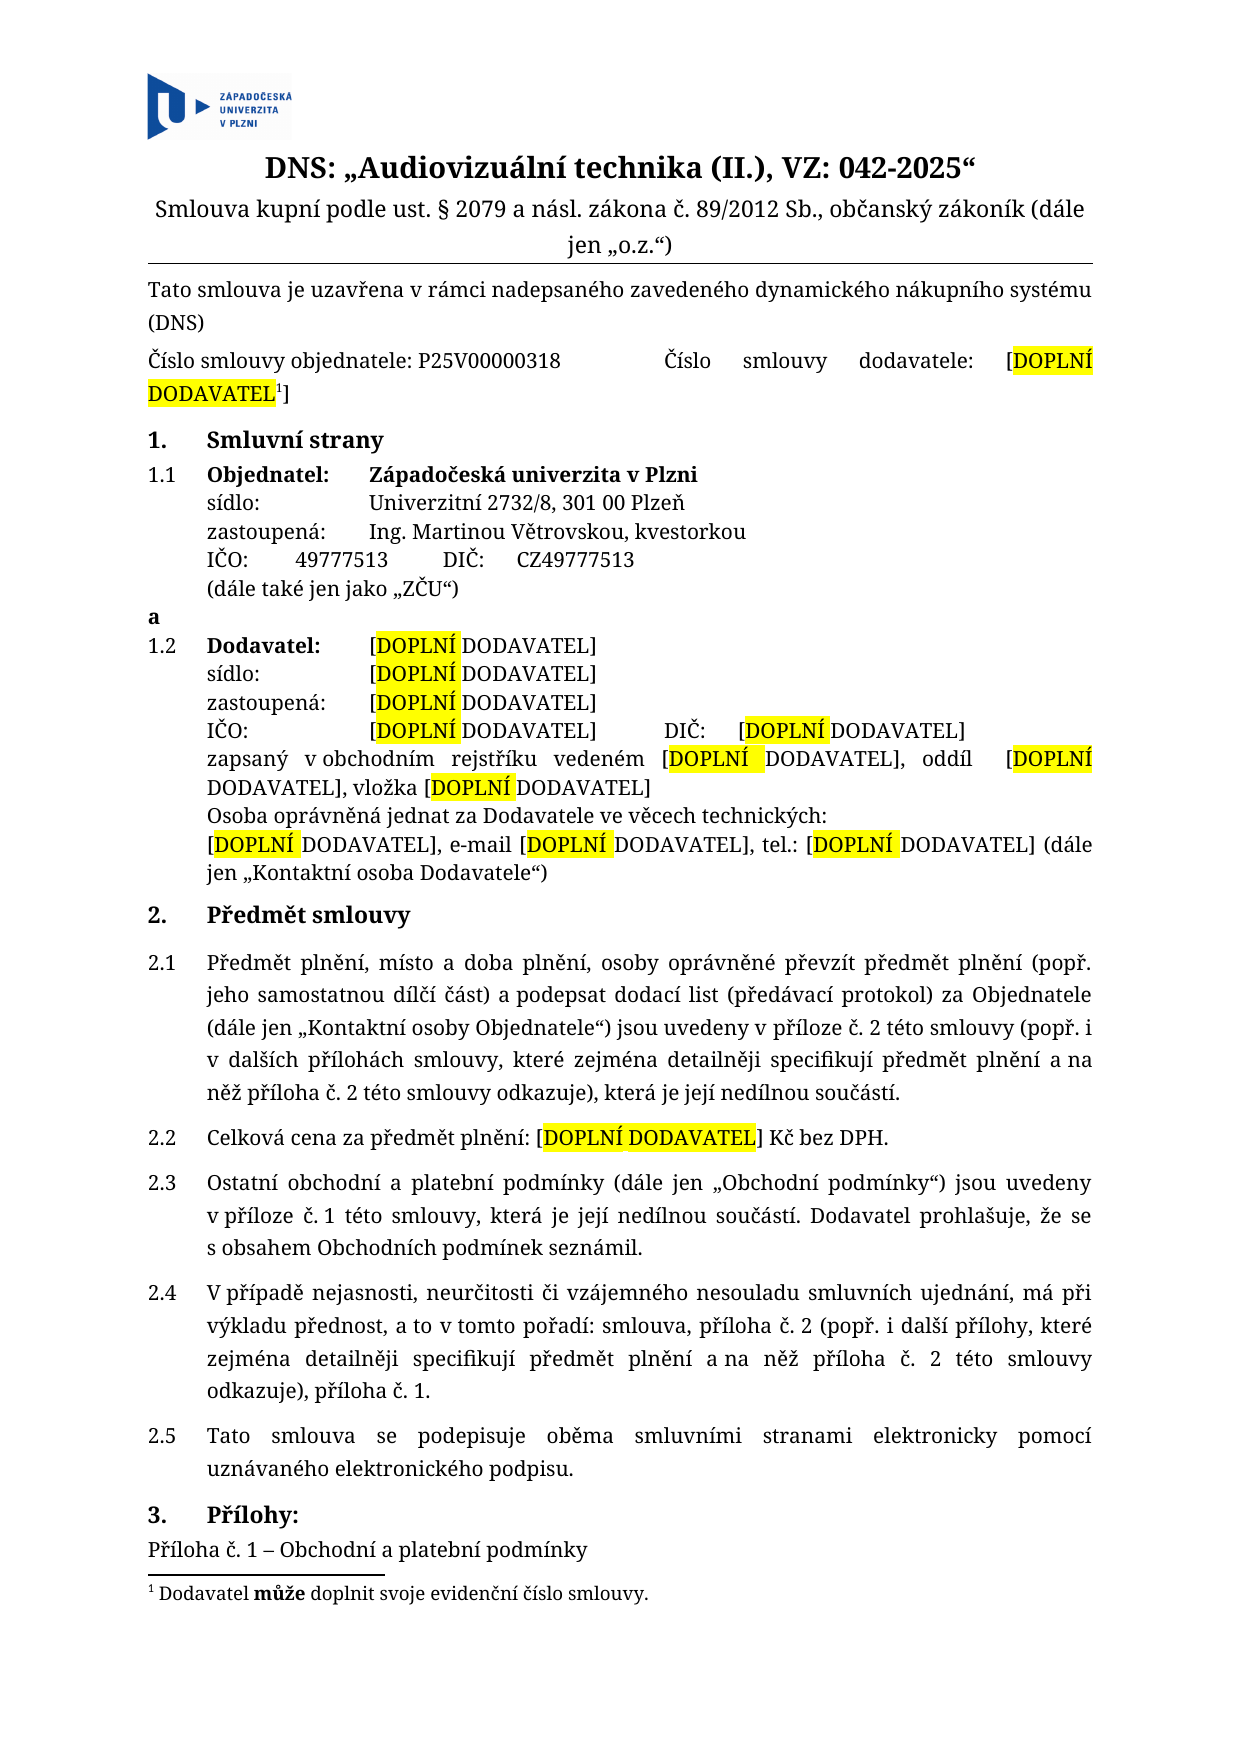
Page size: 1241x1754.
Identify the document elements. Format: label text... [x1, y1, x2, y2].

text IČO: [DOPLNÍ DODAVATEL] DIČ: [DOPLNÍ DODAVATEL] [830, 716, 1093, 744]
text zastoupená: [DOPLNÍ DODAVATEL] [461, 688, 1093, 716]
text zastoupená: Ing. Martinou Větrovskou, kvestorkou [207, 517, 1093, 545]
text (dále také jen jako „ZČU“) [207, 574, 1093, 602]
list Objednatel: Západočeská univerzita v Plzni [148, 460, 1093, 488]
list Ostatní obchodní a platební podmínky (dále jen „Obchodní podmínky“) jsou uvedeny v příloze č. 1 této smlouvy, která je její nedílnou součástí. Dodavatel prohlašuje, že se s obsahem Obchodních podmínek seznámil. [148, 1168, 1093, 1262]
text Smlouva kupní podle ust. § 2079 a násl. zákona č. 89/2012 Sb., občanský zákoník (dále jen „o.z.“) [148, 193, 1093, 263]
list Tato smlouva se podepisuje oběma smluvními stranami elektronicky pomocí uznávaného elektronického podpisu. [148, 1421, 1093, 1482]
text IČO: 49777513 DIČ: CZ49777513 [207, 545, 1093, 574]
text Číslo smlouvy objednatele: P25V00000318 Číslo smlouvy dodavatele: [DOPLNÍ DODAVATEL] [148, 346, 1093, 407]
list Smluvní strany [148, 424, 1093, 455]
text Tato smlouva je uzavřena v rámci nadepsaného zavedeného dynamického nákupního systému (DNS) [148, 275, 1093, 336]
list Přílohy: [148, 1499, 1093, 1530]
text zapsaný v obchodním rejstříku vedeném [DOPLNÍ DODAVATEL], oddíl [DOPLNÍ DODAVATEL], vložka [DOPLNÍ DODAVATEL] [207, 744, 1093, 801]
list V případě nejasnosti, neurčitosti či vzájemného nesouladu smluvních ujednání, má při výkladu přednost, a to v tomto pořadí: smlouva, příloha č. 2 (popř. i další přílohy, které zejména detailněji specifikují předmět plnění a na něž příloha č. 2 této smlouvy odkazuje), příloha č. 1. [148, 1278, 1093, 1405]
list Celková cena za předmět plnění: [DOPLNÍ DODAVATEL] Kč bez DPH. [756, 1123, 1093, 1152]
text zastoupená: [DOPLNÍ DODAVATEL] [207, 688, 376, 716]
text sídlo: Univerzitní 2732/8, 301 00 Plzeň [207, 488, 1093, 517]
list Celková cena za předmět plnění: [DOPLNÍ DODAVATEL] Kč bez DPH. [148, 1123, 543, 1152]
text Příloha č. 1 – Obchodní a platební podmínky [148, 1535, 1093, 1563]
text IČO: [DOPLNÍ DODAVATEL] DIČ: [DOPLNÍ DODAVATEL] [461, 716, 745, 744]
text a [148, 602, 1093, 631]
text DNS: „Audiovizuální technika (II.), VZ: 042-2025“ [148, 148, 1093, 187]
list Předmět smlouvy [148, 899, 1093, 930]
text sídlo: [DOPLNÍ DODAVATEL] [461, 659, 1093, 688]
list Dodavatel: [DOPLNÍ DODAVATEL] [461, 631, 1093, 659]
text Osoba oprávněná jednat za Dodavatele ve věcech technických: [207, 801, 1093, 830]
list Dodavatel: [DOPLNÍ DODAVATEL] [148, 631, 376, 659]
text sídlo: [DOPLNÍ DODAVATEL] [207, 659, 376, 688]
list Předmět plnění, místo a doba plnění, osoby oprávněné převzít předmět plnění (popř. jeho samostatnou dílčí část) a podepsat dodací list (předávací protokol) za Objednatele (dále jen „Kontaktní osoby Objednatele“) jsou uvedeny v příloze č. 2 této smlouvy (popř. i v dalších přílohách smlouvy, které zejména detailněji specifikují předmět plnění a na něž příloha č. 2 této smlouvy odkazuje), která je její nedílnou součástí. [148, 948, 1093, 1106]
text IČO: [DOPLNÍ DODAVATEL] DIČ: [DOPLNÍ DODAVATEL] [207, 716, 376, 744]
picture [147, 73, 292, 140]
text [DOPLNÍ DODAVATEL], e-mail [DOPLNÍ DODAVATEL], tel.: [DOPLNÍ DODAVATEL] (dále jen „Kontaktní osoba Dodavatele“) [207, 830, 1093, 887]
